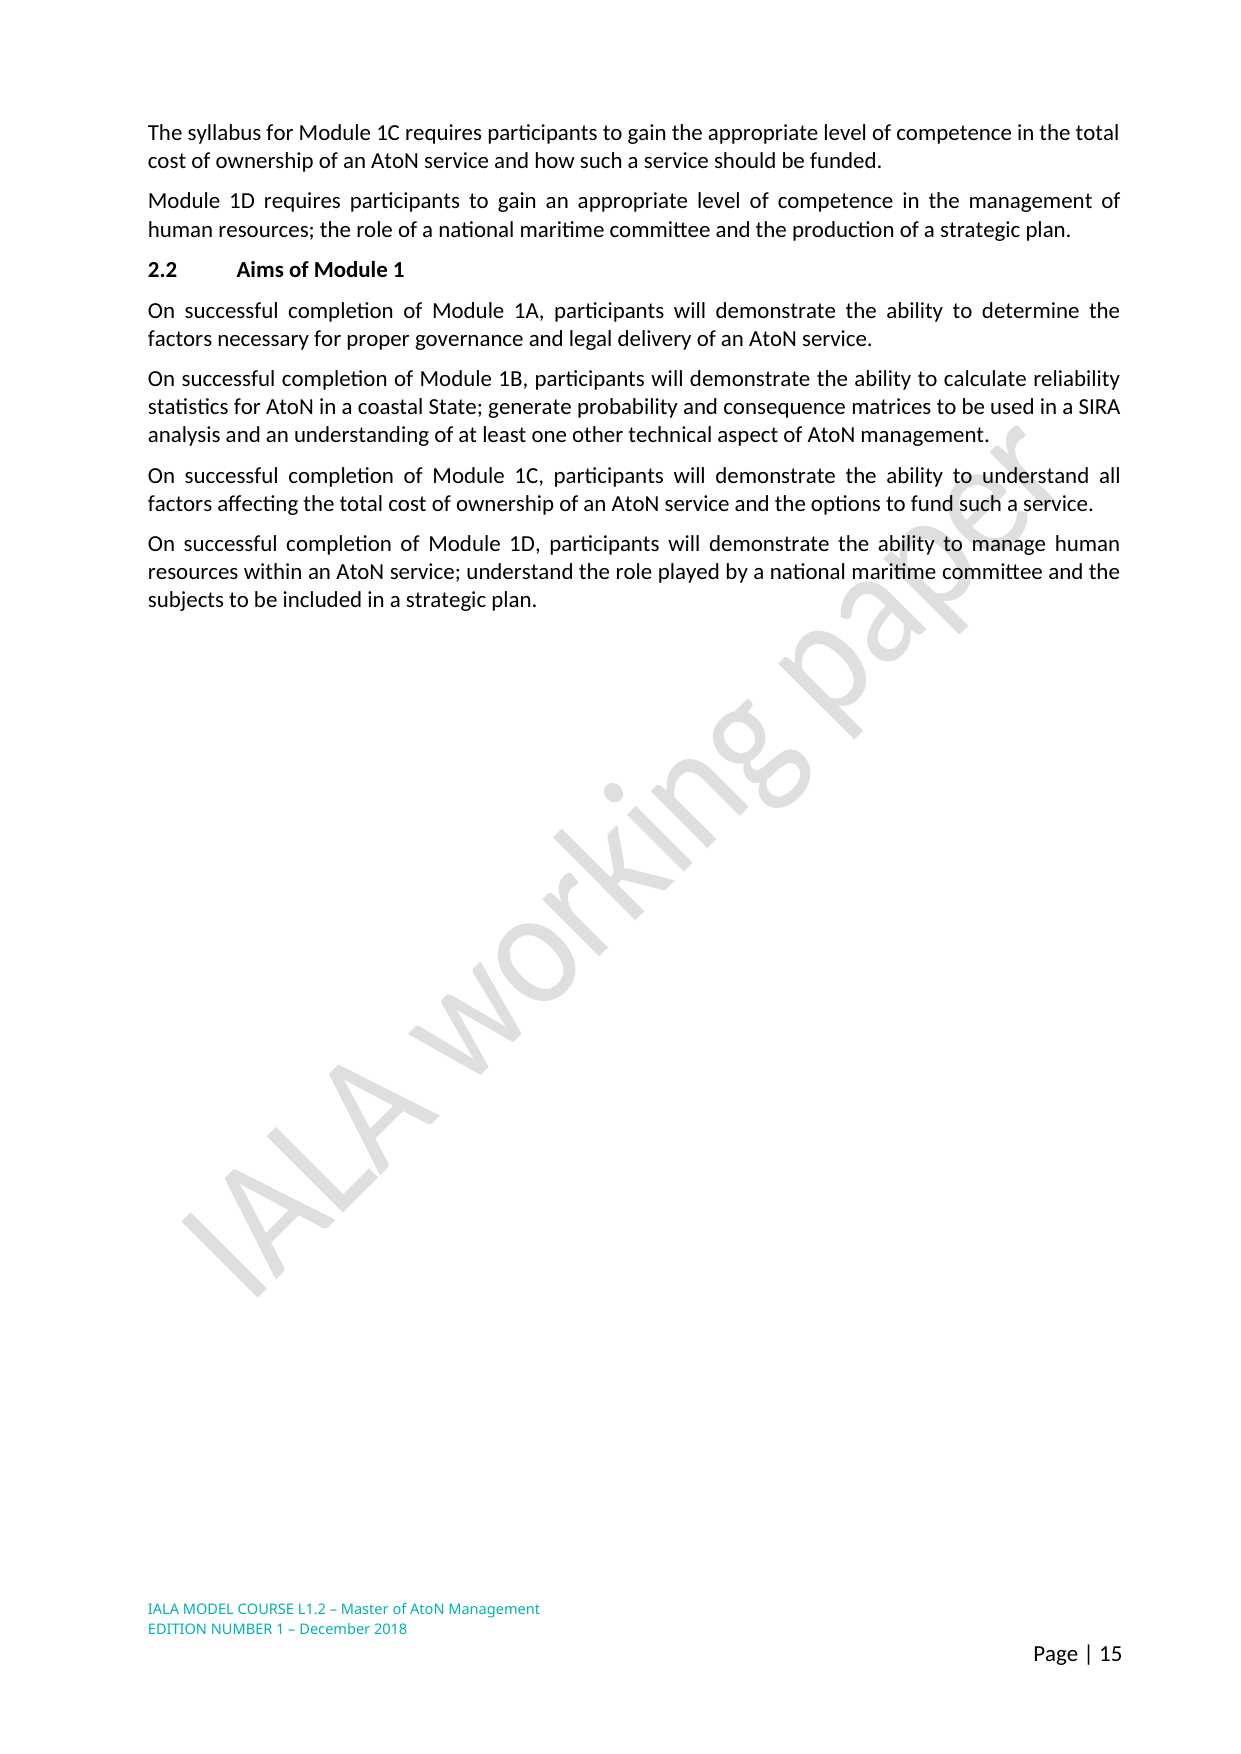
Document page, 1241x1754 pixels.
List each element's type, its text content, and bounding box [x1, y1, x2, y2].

text Module 1D requires participants to gain an appropriate level of competence in the management of human resources; the role of a national maritime committee and the production of a strategic plan. [148, 187, 1122, 243]
text On successful completion of Module 1A, participants will demonstrate the ability to determine the factors necessary for proper governance and legal delivery of an AtoN service. [148, 296, 1122, 352]
text On successful completion of Module 1B, participants will demonstrate the ability to calculate reliability statistics for AtoN in a coastal State; generate probability and consequence matrices to be used in a SIRA analysis and an understanding of at least one other technical aspect of AtoN management. [148, 364, 1122, 448]
text On successful completion of Module 1C, participants will demonstrate the ability to understand all factors affecting the total cost of ownership of an AtoN service and the options to fund such a service. [148, 461, 1122, 517]
text On successful completion of Module 1D, participants will demonstrate the ability to manage human resources within an AtoN service; understand the role played by a national maritime committee and the subjects to be included in a strategic plan. [148, 529, 1122, 613]
subtitle Aims of Module 1 [148, 255, 1122, 283]
text The syllabus for Module 1C requires participants to gain the appropriate level of competence in the total cost of ownership of an AtoN service and how such a service should be funded. [148, 118, 1122, 174]
